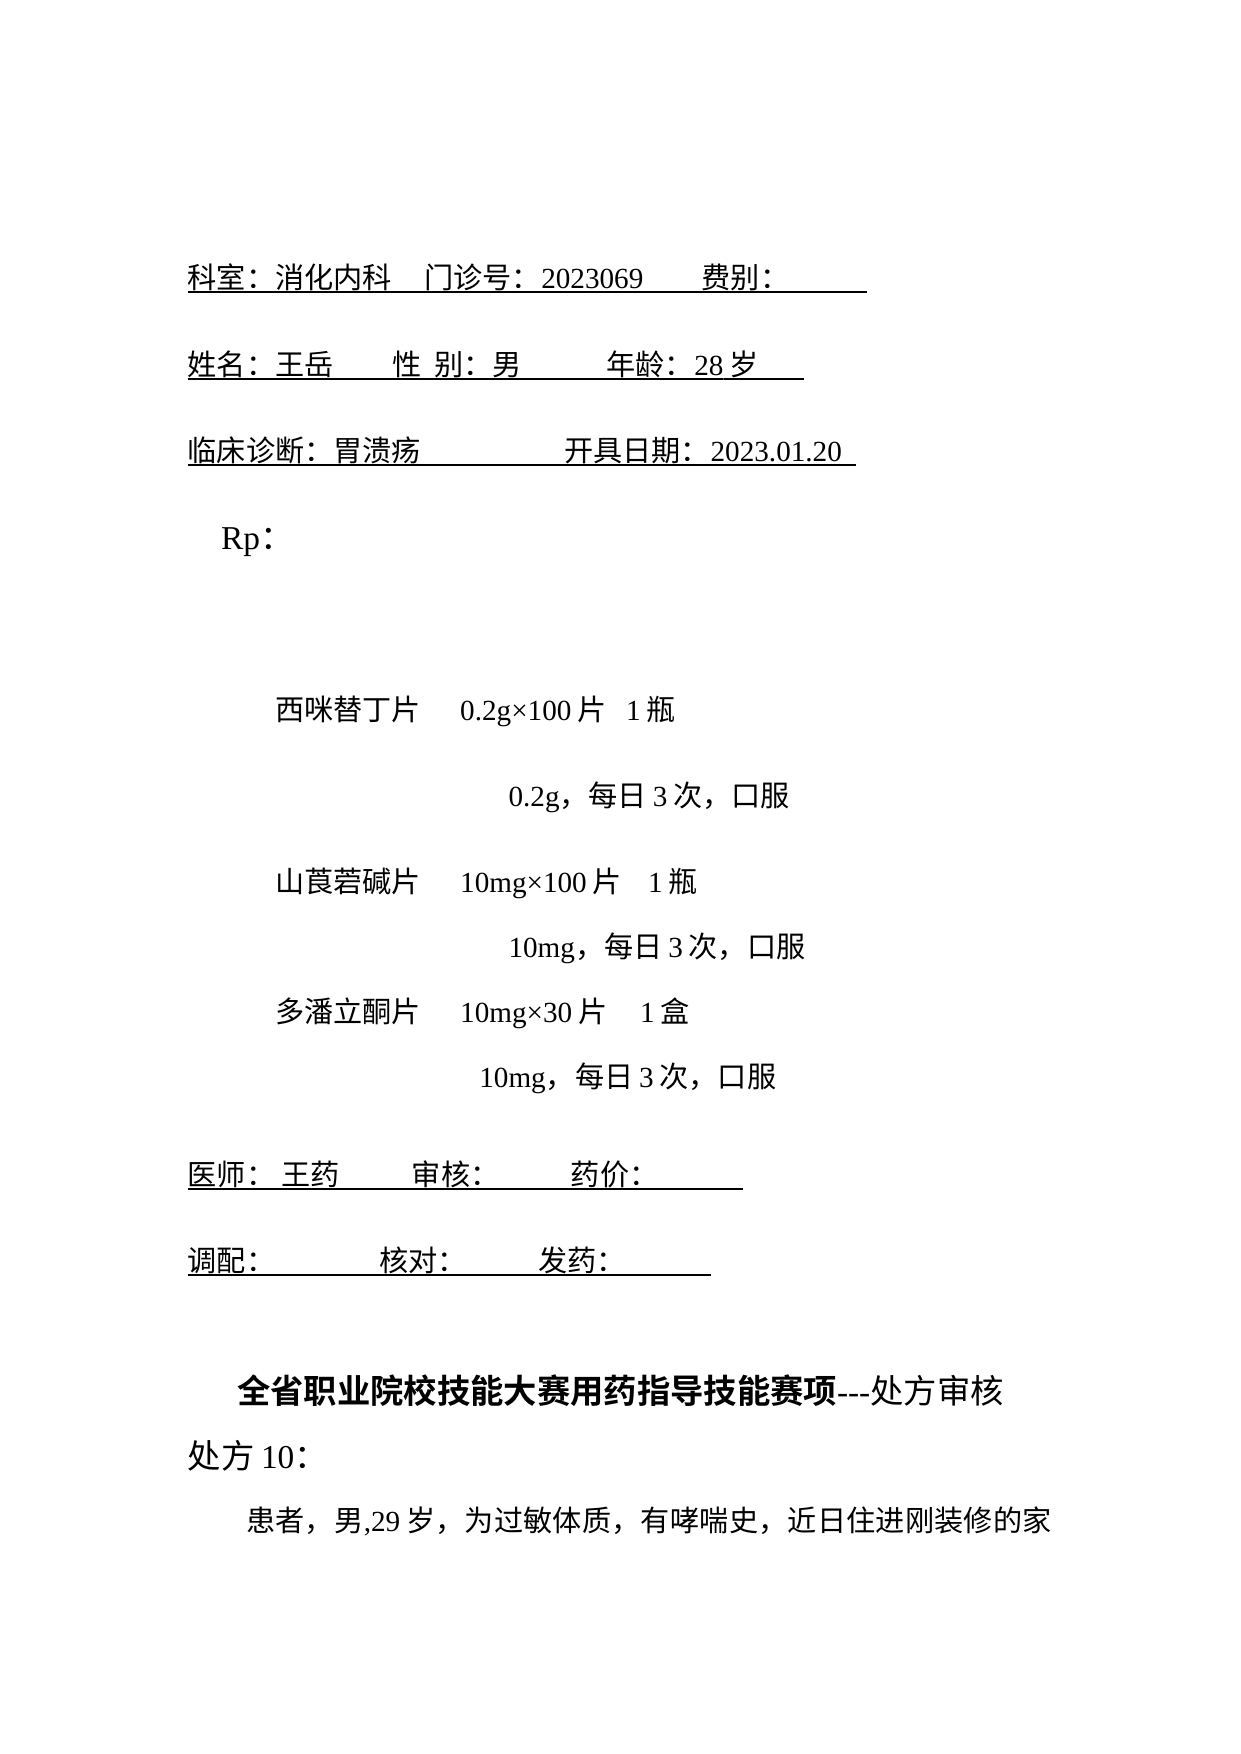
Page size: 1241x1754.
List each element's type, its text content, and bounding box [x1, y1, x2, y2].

text 西咪替丁片 0.2g×100片 1瓶 [187, 675, 1053, 740]
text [187, 1486, 1053, 1551]
text 全省职业院校技能大赛用药指导技能赛项---处方审核 [187, 1356, 1053, 1421]
text Rp： [187, 502, 1053, 567]
text 临床诊断：胃溃疡 开具日期：2023.01.20 [187, 416, 1053, 481]
text 调配： 核对： 发药： [187, 1226, 1053, 1291]
text 处方10： [187, 1421, 1053, 1486]
text 医师： 王药 审核： 药价： [187, 1140, 1053, 1205]
text 10mg，每日3次，口服 [187, 913, 1053, 978]
text 科室：消化内科 门诊号：2023069 费别： [187, 244, 1053, 309]
text 姓名：王岳 性 别：男 年龄：28岁 [187, 330, 1053, 395]
text 0.2g，每日3次，口服 [187, 762, 1053, 827]
text 10mg，每日3次，口服 [187, 1043, 1053, 1108]
text 山莨菪碱片 10mg×100片 1瓶 [187, 848, 1053, 913]
text 多潘立酮片 10mg×30片 1盒 [187, 978, 1053, 1043]
